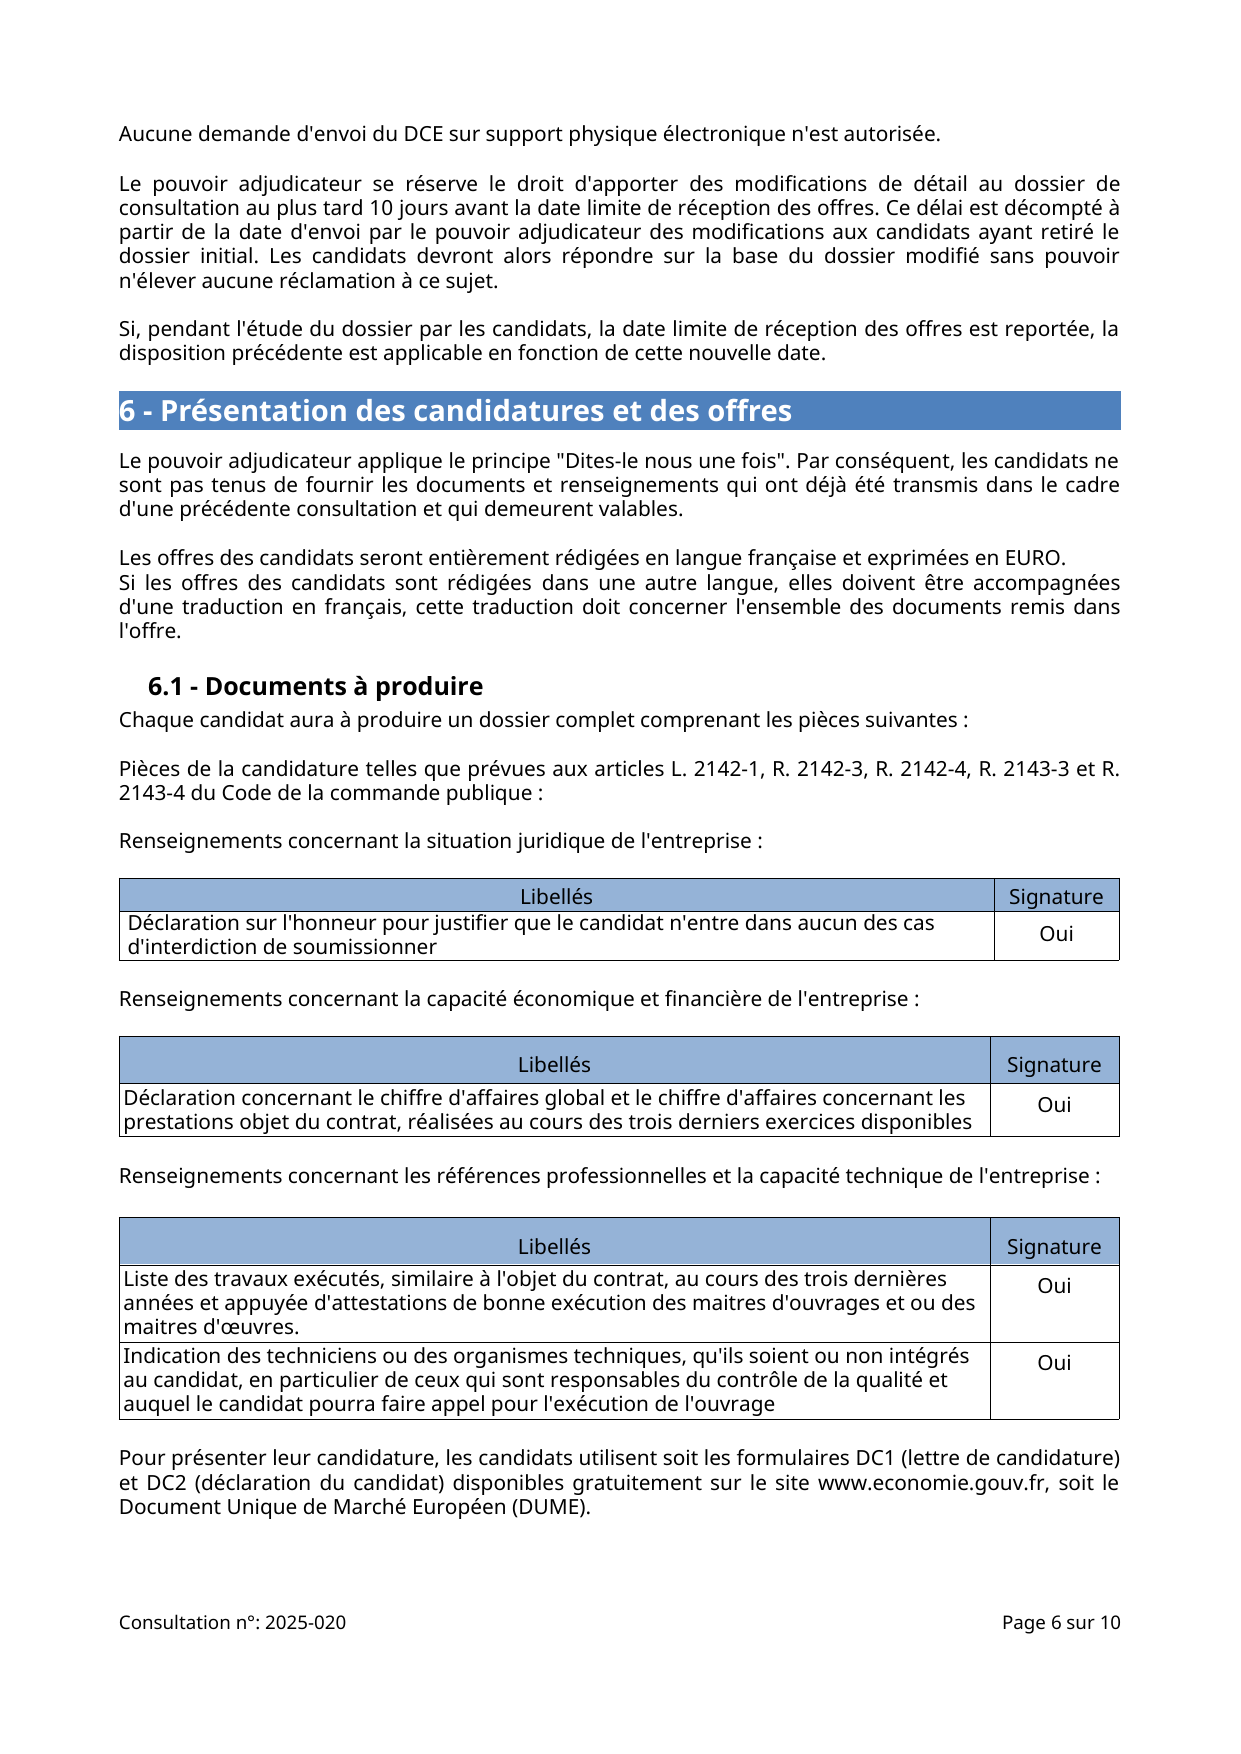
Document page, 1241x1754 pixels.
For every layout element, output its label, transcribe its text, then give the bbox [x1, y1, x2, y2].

text Aucune demande d'envoi du DCE sur support physique électronique n'est autorisée. [119, 119, 1121, 147]
table_cell Oui [991, 1084, 1119, 1136]
table_header Libellés [120, 879, 994, 911]
text Les offres des candidats seront entièrement rédigées en langue française et exprimées en EURO. [119, 546, 1121, 571]
text Renseignements concernant la situation juridique de l'entreprise : [119, 829, 1121, 853]
table_header Signature [991, 1037, 1119, 1083]
subtitle 6 - Présentation des candidatures et des offres [119, 391, 1121, 430]
text Renseignements concernant les références professionnelles et la capacité technique de l'entreprise : [119, 1164, 1121, 1188]
text Chaque candidat aura à produire un dossier complet comprenant les pièces suivantes : [119, 708, 1121, 733]
table_cell Déclaration sur l'honneur pour justifier que le candidat n'entre dans aucun des cas d'interdiction de soumissionner [120, 912, 994, 959]
text Si, pendant l'étude du dossier par les candidats, la date limite de réception des offres est reportée, la disposition précédente est applicable en fonction de cette nouvelle date. [119, 317, 1121, 366]
text Pour présenter leur candidature, les candidats utilisent soit les formulaires DC1 (lettre de candidature) et DC2 (déclaration du candidat) disponibles gratuitement sur le site www.economie.gouv.fr, soit le Document Unique de Marché Européen (DUME). [119, 1446, 1121, 1519]
table_cell Oui [991, 1343, 1119, 1419]
table_cell Oui [991, 1266, 1119, 1342]
table_header Libellés [120, 1037, 990, 1083]
table_cell Liste des travaux exécutés, similaire à l'objet du contrat, au cours des trois dernières années et appuyée d'attestations de bonne exécution des maitres d'ouvrages et ou des maitres d'œuvres. [120, 1266, 990, 1342]
text Renseignements concernant la capacité économique et financière de l'entreprise : [119, 987, 1121, 1011]
table_header Signature [995, 879, 1119, 911]
table_header Libellés [120, 1218, 990, 1264]
table_header Signature [991, 1218, 1119, 1264]
table_cell Oui [995, 912, 1119, 959]
text Pièces de la candidature telles que prévues aux articles L. 2142-1, R. 2142-3, R. 2142-4, R. 2143-3 et R. 2143-4 du Code de la commande publique : [119, 757, 1121, 805]
text Le pouvoir adjudicateur applique le principe "Dites-le nous une fois". Par conséquent, les candidats ne sont pas tenus de fournir les documents et renseignements qui ont déjà été transmis dans le cadre d'une précédente consultation et qui demeurent valables. [119, 449, 1121, 521]
text Si les offres des candidats sont rédigées dans une autre langue, elles doivent être accompagnées d'une traduction en français, cette traduction doit concerner l'ensemble des documents remis dans l'offre. [119, 571, 1121, 643]
table_cell Déclaration concernant le chiffre d'affaires global et le chiffre d'affaires concernant les prestations objet du contrat, réalisées au cours des trois derniers exercices disponibles [120, 1084, 990, 1136]
subtitle 6.1 - Documents à produire [148, 668, 1121, 702]
text Le pouvoir adjudicateur se réserve le droit d'apporter des modifications de détail au dossier de consultation au plus tard 10 jours avant la date limite de réception des offres. Ce délai est décompté à partir de la date d'envoi par le pouvoir adjudicateur des modifications aux candidats ayant retiré le dossier initial. Les candidats devront alors répondre sur la base du dossier modifié sans pouvoir n'élever aucune réclamation à ce sujet. [119, 172, 1121, 293]
table_cell Indication des techniciens ou des organismes techniques, qu'ils soient ou non intégrés au candidat, en particulier de ceux qui sont responsables du contrôle de la qualité et auquel le candidat pourra faire appel pour l'exécution de l'ouvrage [120, 1343, 990, 1419]
